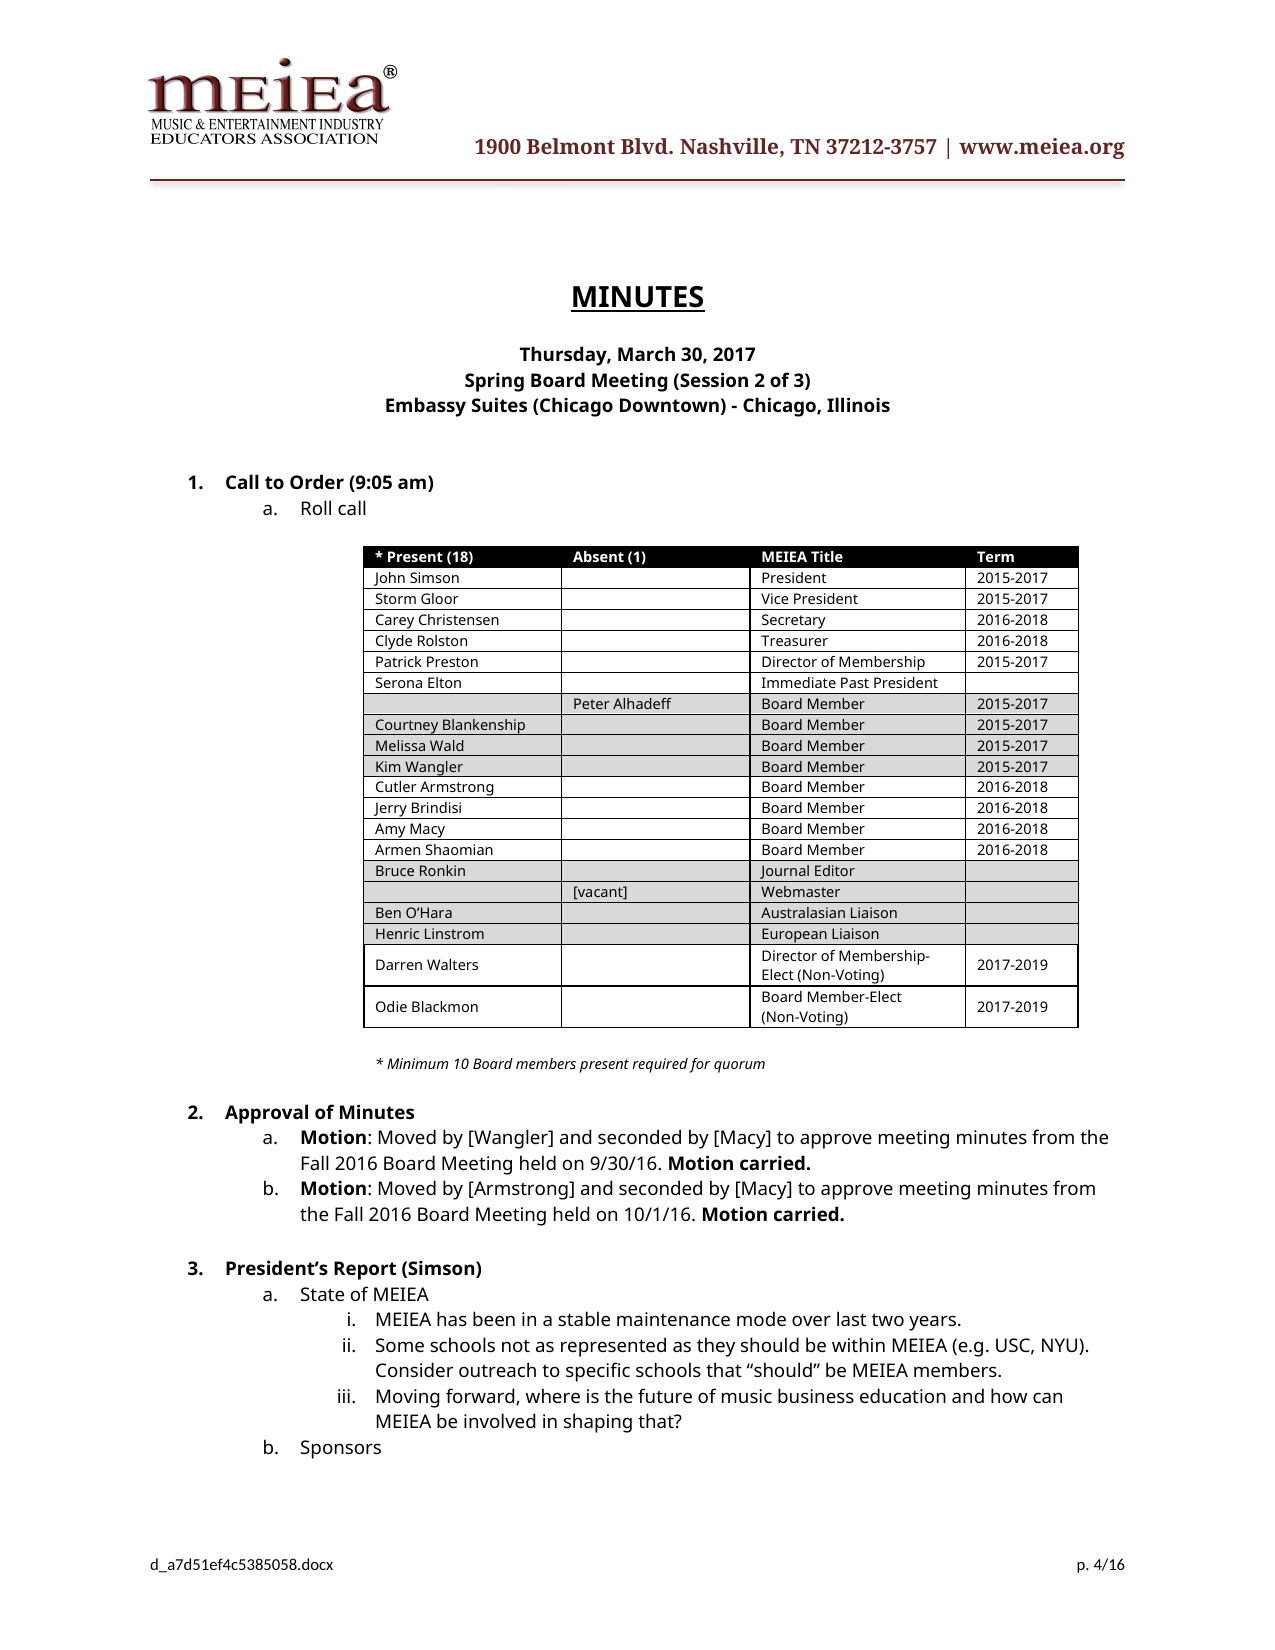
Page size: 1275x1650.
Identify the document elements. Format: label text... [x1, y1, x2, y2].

table_cell Webmaster [751, 882, 965, 902]
table_cell Patrick Preston [364, 652, 561, 672]
table_cell Serona Elton [364, 673, 561, 692]
table_cell Armen Shaomian [364, 840, 561, 860]
table_cell Australasian Liaison [751, 903, 965, 923]
table_cell 2016-2018 [966, 840, 1078, 860]
table_cell Courtney Blankenship [364, 715, 561, 734]
picture [140, 56, 402, 151]
table_cell Board Member [751, 777, 965, 797]
table_cell Storm Gloor [364, 589, 561, 609]
list Moving forward, where is the future of music business education and how can MEIEA be involved in shaping that? [356, 1383, 1125, 1434]
table_header MEIEA Title [751, 547, 965, 567]
text Thursday, March 30, 2017 [150, 342, 1125, 367]
table_cell 2016-2018 [966, 777, 1078, 797]
table_cell Carey Christensen [364, 610, 561, 630]
table_cell [562, 861, 749, 881]
table_cell [562, 652, 749, 672]
table_cell Bruce Ronkin [364, 861, 561, 881]
table_cell 2016-2018 [966, 798, 1078, 818]
text MINUTES [150, 277, 1125, 316]
list Approval of Minutes [187, 1099, 1125, 1124]
table_cell 2016-2018 [966, 631, 1078, 651]
table_cell [562, 840, 749, 860]
table_cell Director of Membership [751, 652, 965, 672]
table_cell [562, 798, 749, 818]
list Motion: Moved by [Armstrong] and seconded by [Macy] to approve meeting minutes from the Fall 2016 Board Meeting held on 10/1/16. Motion carried. [262, 1176, 1125, 1255]
table_cell Board Member [751, 715, 965, 734]
table_cell 2015-2017 [966, 589, 1078, 609]
table_cell Board Member [751, 840, 965, 860]
table_cell 2017-2019 [966, 945, 1077, 985]
table_cell Amy Macy [364, 819, 561, 839]
table_header * Present (18) [364, 547, 561, 567]
table_cell 2015-2017 [966, 568, 1078, 588]
table_cell Director of Membership-Elect (Non-Voting) [751, 945, 965, 985]
table_cell Kim Wangler [364, 756, 561, 776]
table_cell Board Member [751, 694, 965, 713]
table_cell [966, 924, 1078, 944]
list MEIEA has been in a stable maintenance mode over last two years. [356, 1306, 1125, 1332]
table_cell Journal Editor [751, 861, 965, 881]
table_cell Jerry Brindisi [364, 798, 561, 818]
list Some schools not as represented as they should be within MEIEA (e.g. USC, NYU). Consider outreach to specific schools that “should” be MEIEA members. [356, 1332, 1125, 1383]
table_cell 2015-2017 [966, 715, 1078, 734]
table_cell Darren Walters [365, 945, 561, 985]
table_cell Treasurer [751, 631, 965, 651]
table_cell Cutler Armstrong [364, 777, 561, 797]
table_cell 2017-2019 [966, 987, 1077, 1026]
list State of MEIEA [262, 1281, 1125, 1306]
table_cell [966, 903, 1078, 923]
table_cell Odie Blackmon [365, 987, 561, 1026]
list President’s Report (Simson) [187, 1255, 1125, 1281]
table_cell Henric Linstrom [364, 924, 561, 944]
list Sponsors [262, 1434, 1125, 1459]
table_cell Peter Alhadeff [562, 694, 749, 713]
table_cell 2015-2017 [966, 694, 1078, 713]
table_cell [364, 694, 561, 713]
table_cell Clyde Rolston [364, 631, 561, 651]
table_cell [vacant] [562, 882, 749, 902]
table_cell [562, 735, 749, 755]
table_cell [966, 882, 1078, 902]
table_cell Board Member [751, 819, 965, 839]
table_cell Vice President [751, 589, 965, 609]
table_cell [562, 568, 749, 588]
table_header Term [966, 547, 1078, 567]
list Roll call [262, 495, 1125, 520]
table_cell [966, 861, 1078, 881]
table_cell Board Member [751, 735, 965, 755]
table_cell [966, 673, 1078, 692]
table_cell 2015-2017 [966, 735, 1078, 755]
table_cell Board Member [751, 798, 965, 818]
table_cell Board Member-Elect (Non-Voting) [751, 987, 965, 1026]
table_cell John Simson [364, 568, 561, 588]
table_cell 2015-2017 [966, 652, 1078, 672]
table_cell 2015-2017 [966, 756, 1078, 776]
table_cell Ben O’Hara [364, 903, 561, 923]
table_cell Board Member [751, 756, 965, 776]
list Motion: Moved by [Wangler] and seconded by [Macy] to approve meeting minutes from the Fall 2016 Board Meeting held on 9/30/16. Motion carried. [262, 1124, 1125, 1176]
table_cell Secretary [751, 610, 965, 630]
table_cell [562, 987, 749, 1026]
table_header Absent (1) [562, 547, 749, 567]
table_cell [562, 610, 749, 630]
table_cell 2016-2018 [966, 819, 1078, 839]
text Spring Board Meeting (Session 2 of 3) [150, 367, 1125, 393]
table_cell [562, 673, 749, 692]
table_cell President [751, 568, 965, 588]
table_cell European Liaison [751, 924, 965, 944]
table_cell [562, 589, 749, 609]
text Embassy Suites (Chicago Downtown) - Chicago, Illinois [150, 393, 1125, 418]
text * Minimum 10 Board members present required for quorum [375, 1053, 1125, 1073]
table_cell 2016-2018 [966, 610, 1078, 630]
table_cell [562, 819, 749, 839]
table_cell [562, 903, 749, 923]
table_cell [562, 631, 749, 651]
table_cell [562, 715, 749, 734]
table_cell [562, 777, 749, 797]
table_cell Immediate Past President [751, 673, 965, 692]
table_cell [364, 882, 561, 902]
table_cell [562, 945, 749, 985]
table_cell [562, 756, 749, 776]
table_cell [562, 924, 749, 944]
list Call to Order (9:05 am) [187, 469, 1125, 495]
table_cell Melissa Wald [364, 735, 561, 755]
